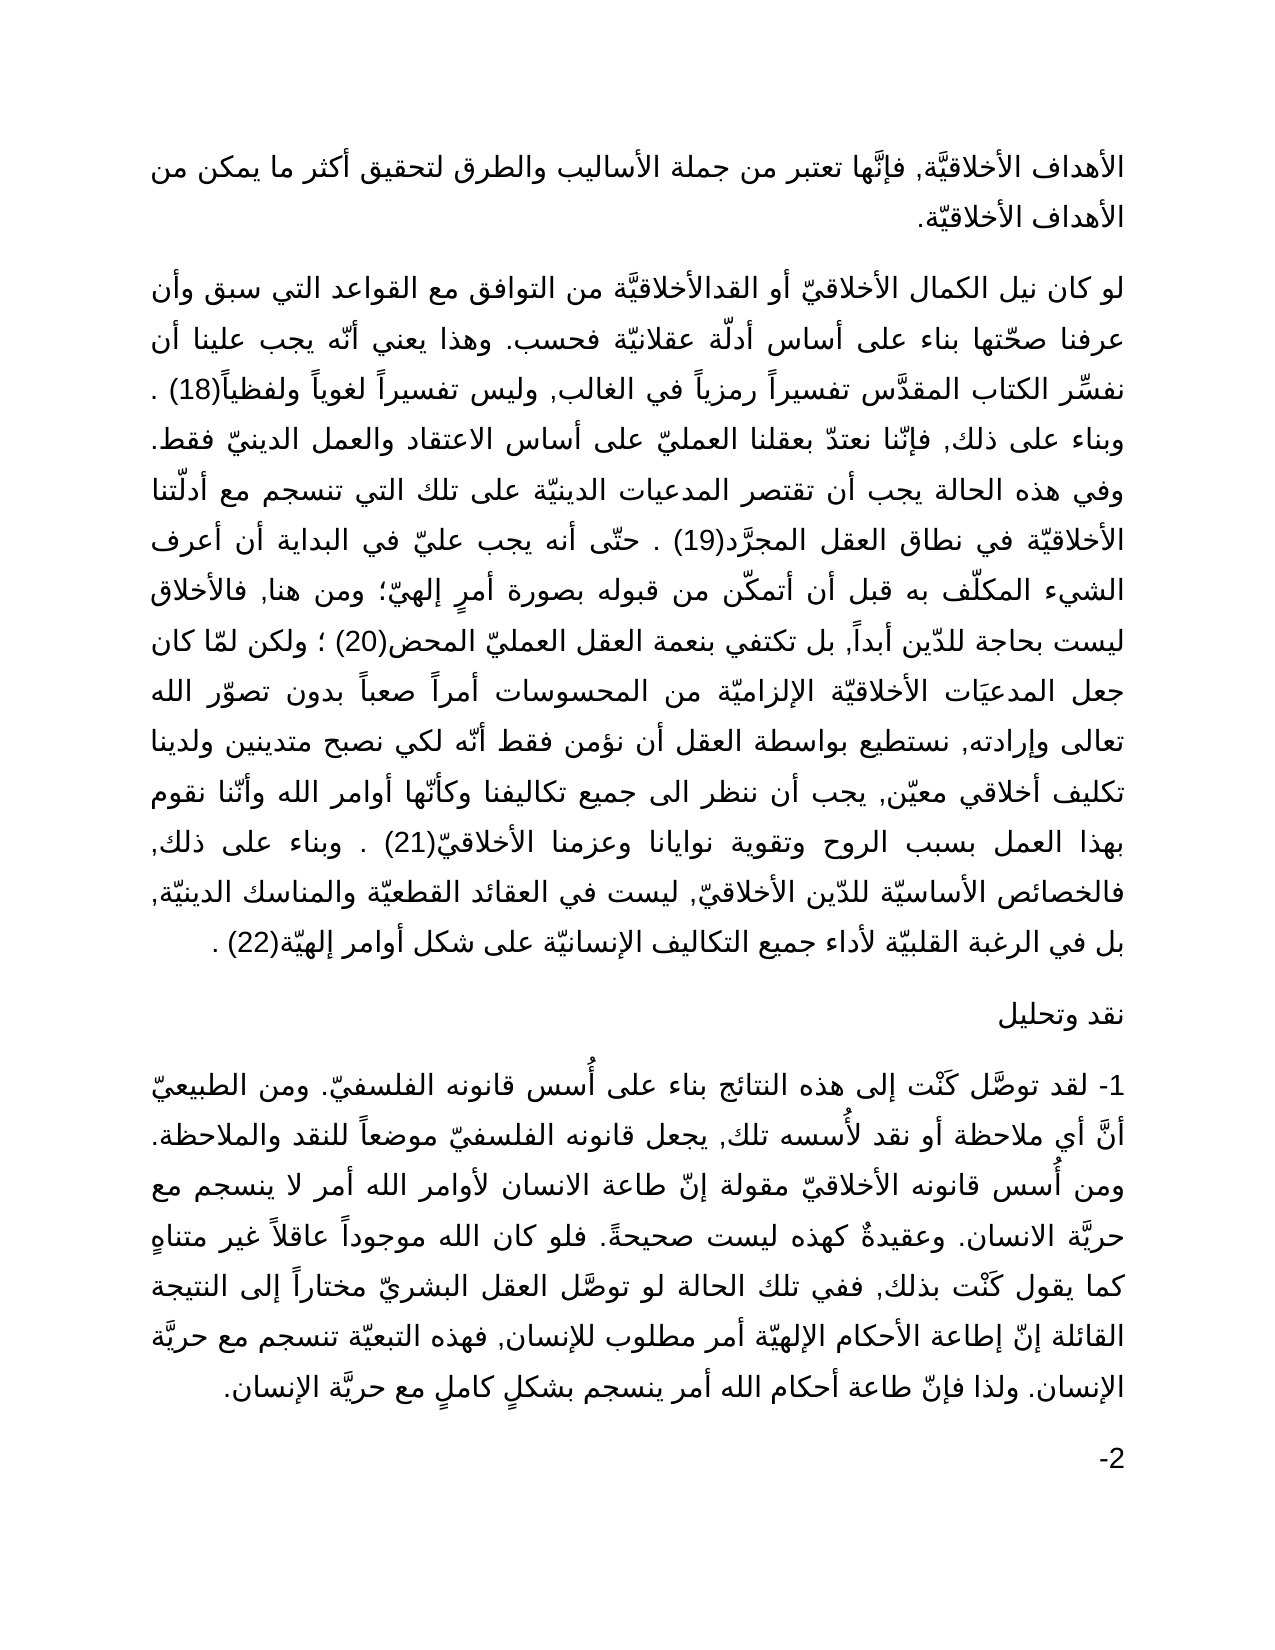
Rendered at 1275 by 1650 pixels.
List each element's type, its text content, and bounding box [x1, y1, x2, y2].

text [150, 150, 1125, 234]
text نقد وتحليل [150, 997, 1125, 1030]
text 1- لقد توصَّل كَنْت إلى هذه النتائج بناء على أُسس قانونه الفلسفيّ. ومن الطبيعيّ أنَّ أي ملاحظة أو نقد لأُسسه تلك, يجعل قانونه الفلسفيّ موضعاً للنقد والملاحظة. ومن أُسس قانونه الأخلاقيّ مقولة إنّ طاعة الانسان لأوامر الله أمر لا ينسجم مع حريَّة الانسان. وعقيدةٌ كهذه ليست صحيحةً. فلو كان الله موجوداً عاقلاً غير متناهٍ كما يقول كَنْت بذلك, ففي تلك الحالة لو توصَّل العقل البشريّ مختاراً إلى النتيجة القائلة إنّ إطاعة الأحكام الإلهيّة أمر مطلوب للإنسان, فهذه التبعيّة تنسجم مع حريَّة الإنسان. ولذا فإنّ طاعة أحكام الله أمر ينسجم بشكلٍ كاملٍ مع حريَّة الإنسان. [150, 1068, 1125, 1403]
text 2- [150, 1441, 1125, 1474]
text لو كان نيل الكمال الأخلاقيّ أو القدالأخلاقيَّة من التوافق مع القواعد التي سبق وأن عرفنا صحّتها بناء على أساس أدلّة عقلانيّة فحسب. وهذا يعني أنّه يجب علينا أن نفسِّر الكتاب المقدَّس تفسيراً رمزياً في الغالب, وليس تفسيراً لغوياً ولفظياً(18) . وبناء على ذلك, فإنّنا نعتدّ بعقلنا العمليّ على أساس الاعتقاد والعمل الدينيّ فقط. وفي هذه الحالة يجب أن تقتصر المدعيات الدينيّة على تلك التي تنسجم مع أدلّتنا الأخلاقيّة في نطاق العقل المجرَّد(19) . حتّى أنه يجب عليّ في البداية أن أعرف الشيء المكلّف به قبل أن أتمكّن من قبوله بصورة أمرٍ إلهيّ؛ ومن هنا, فالأخلاق ليست بحاجة للدّين أبداً, بل تكتفي بنعمة العقل العمليّ المحض(20) ؛ ولكن لمّا كان جعل المدعيَات الأخلاقيّة الإلزاميّة من المحسوسات أمراً صعباً بدون تصوّر الله تعالى وإرادته, نستطيع بواسطة العقل أن نؤمن فقط أنّه لكي نصبح متدينين ولدينا تكليف أخلاقي معيّن, يجب أن ننظر الى جميع تكاليفنا وكأنّها أوامر الله وأنّنا نقوم بهذا العمل بسبب الروح وتقوية نوايانا وعزمنا الأخلاقيّ(21) . وبناء على ذلك, فالخصائص الأساسيّة للدّين الأخلاقيّ, ليست في العقائد القطعيّة والمناسك الدينيّة, بل في الرغبة القلبيّة لأداء جميع التكاليف الإنسانيّة على شكل أوامر إلهيّة(22) . [150, 271, 1125, 959]
